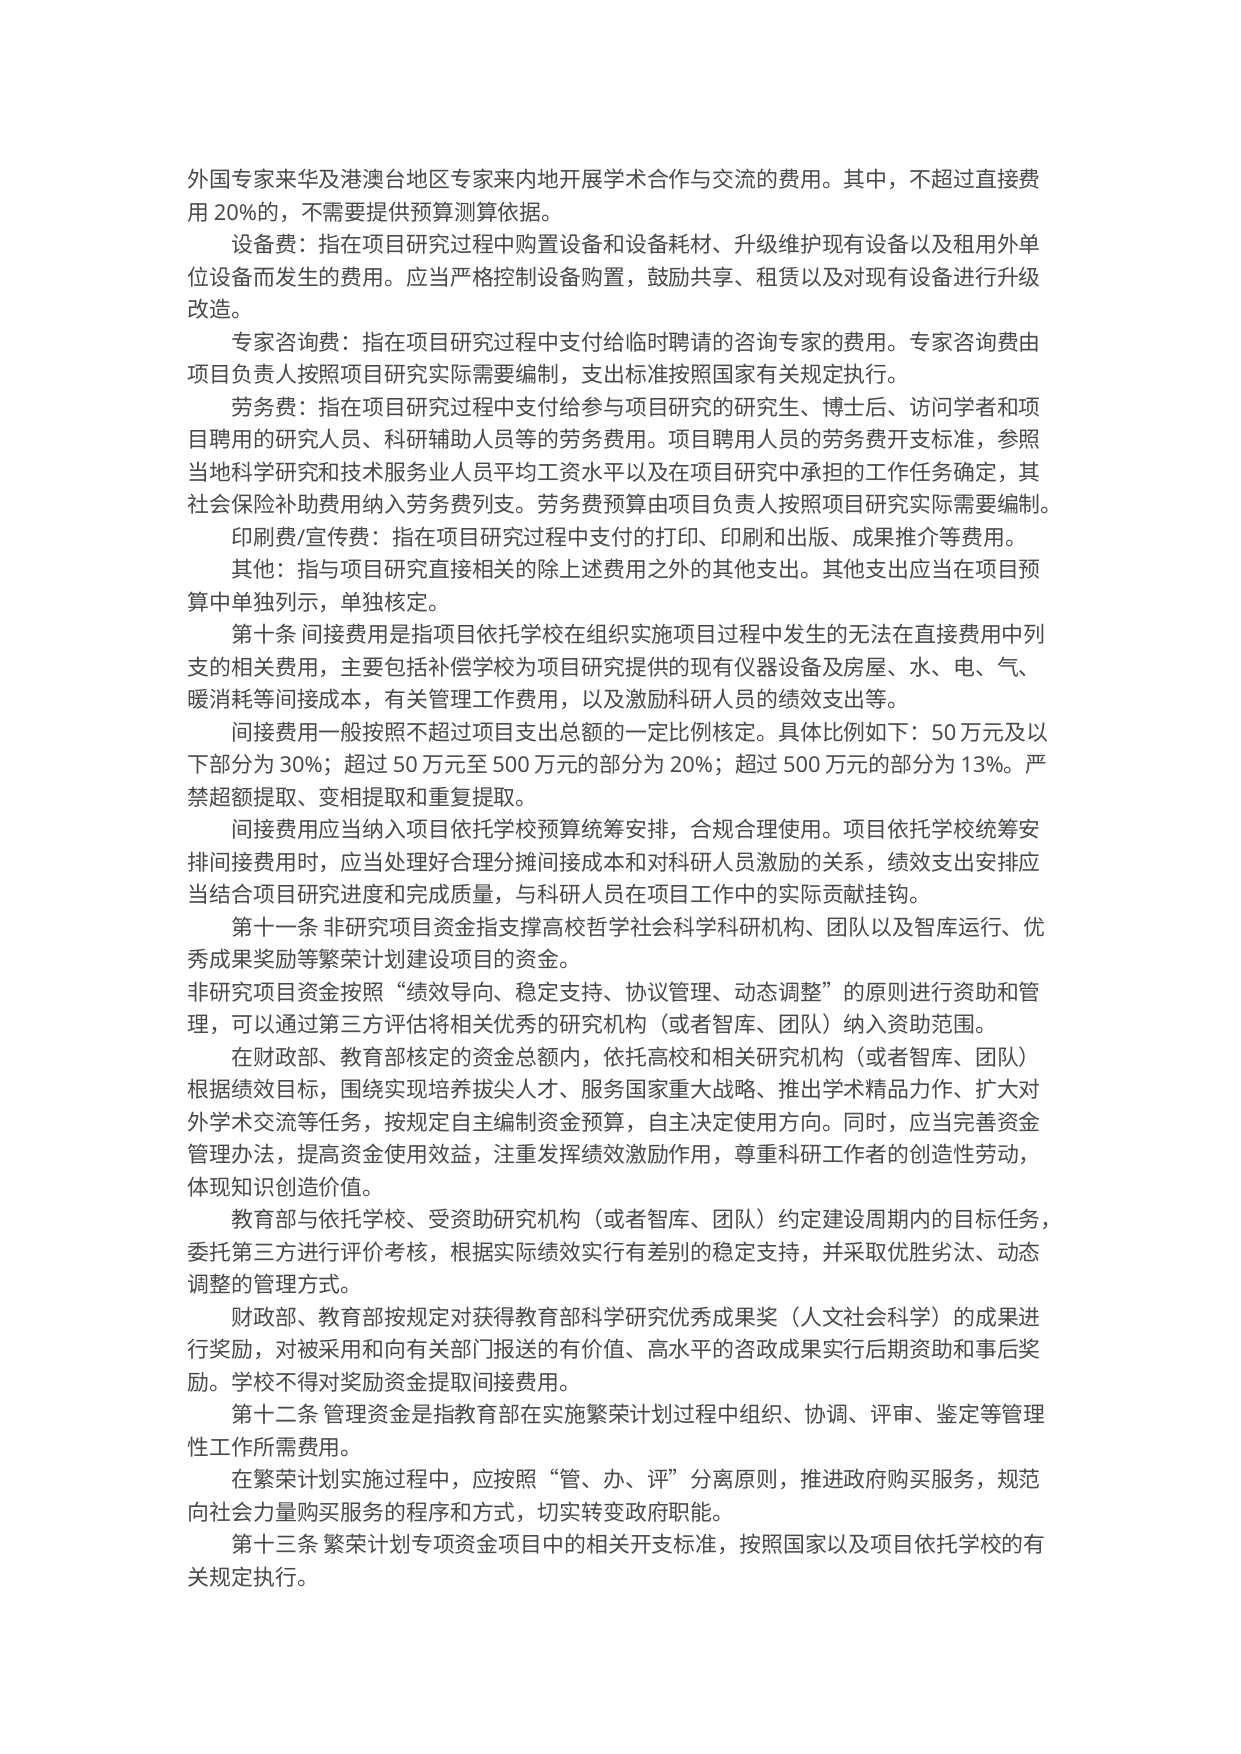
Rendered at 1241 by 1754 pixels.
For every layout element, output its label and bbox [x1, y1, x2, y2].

text [187, 162, 1053, 1592]
